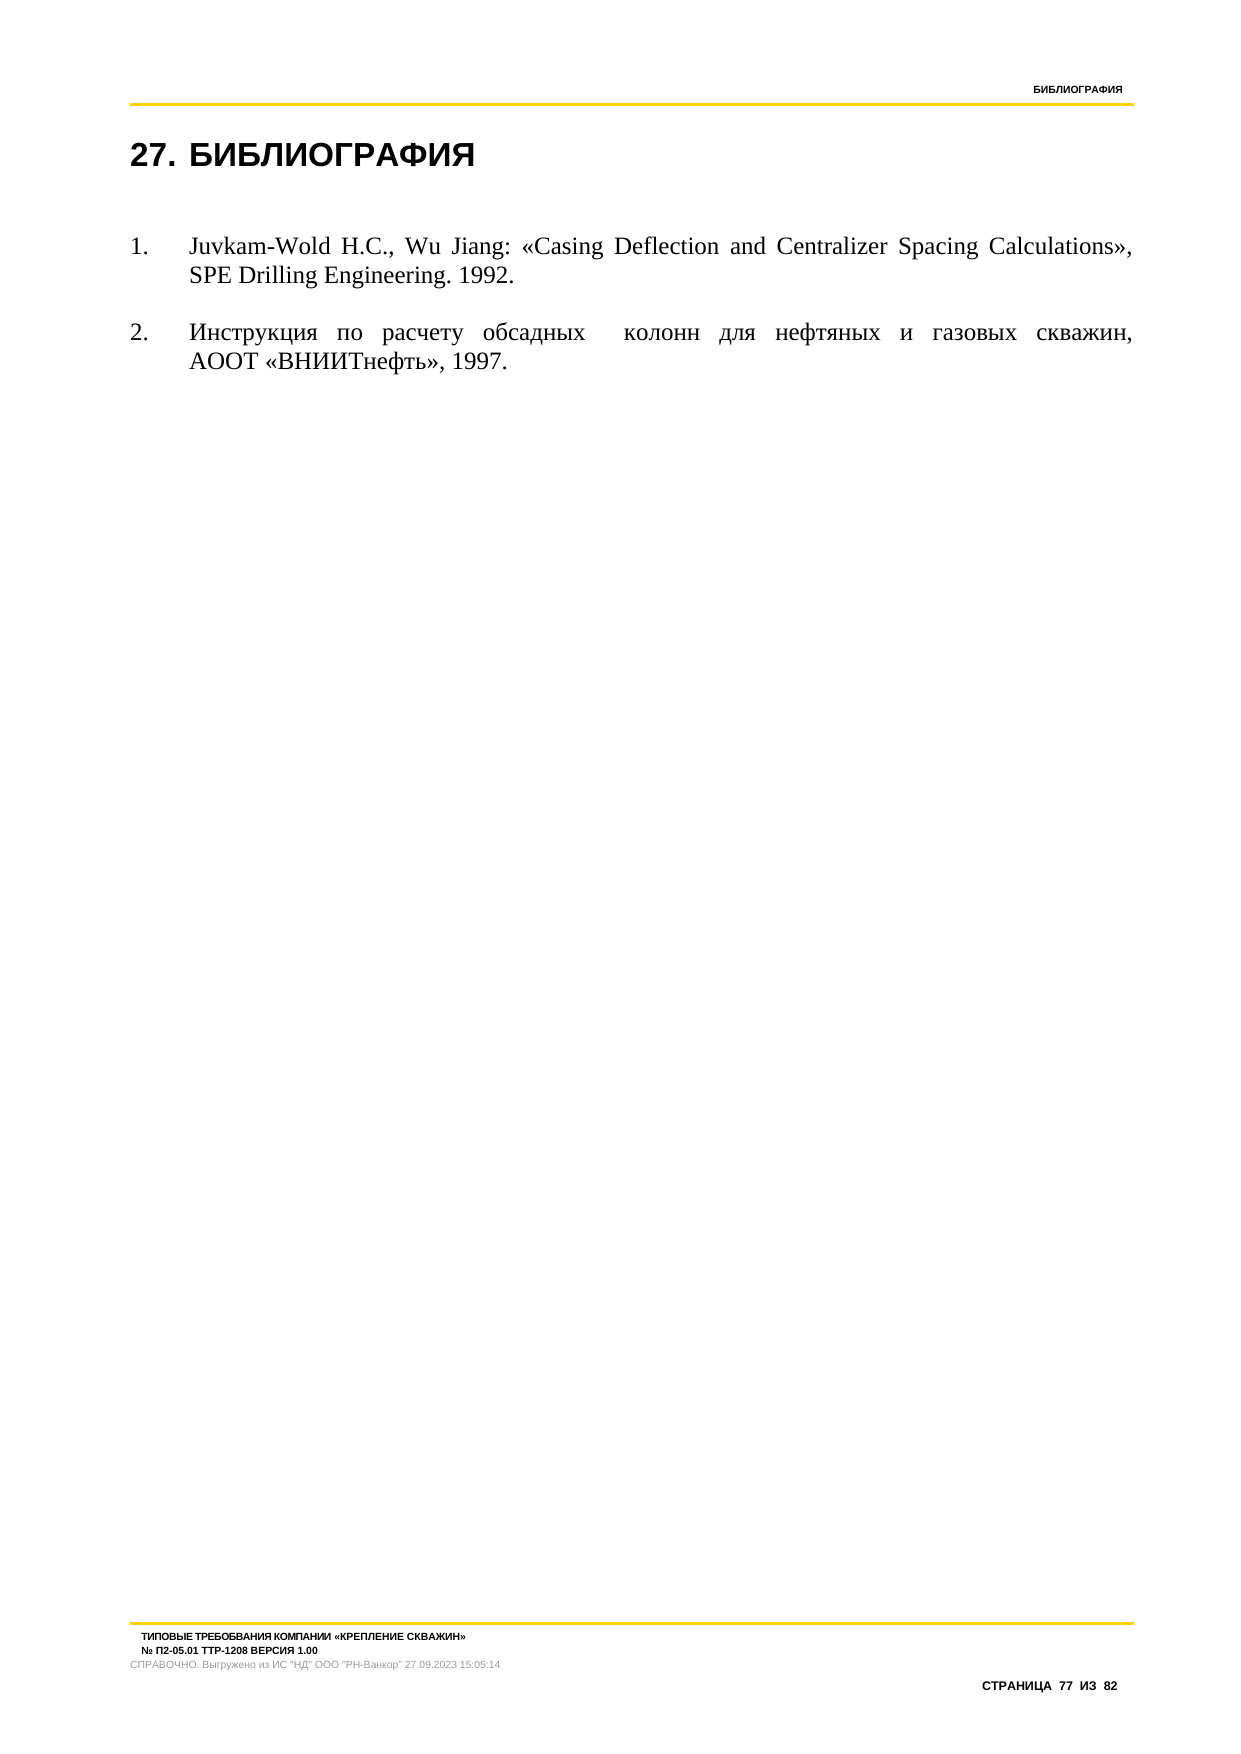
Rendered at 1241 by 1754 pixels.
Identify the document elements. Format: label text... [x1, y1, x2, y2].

text БИБЛИОГРАФИЯ [130, 135, 1134, 173]
list Juvkam-Wold H.C., Wu Jiang: «Casing Deflection and Centralizer Spacing Calculations», SPE Drilling Engineering. 1992. [130, 231, 1134, 288]
list Инструкция по расчету обсадных колонн для нефтяных и газовых скважин, АООТ «ВНИИТнефть», 1997. [130, 317, 1134, 375]
